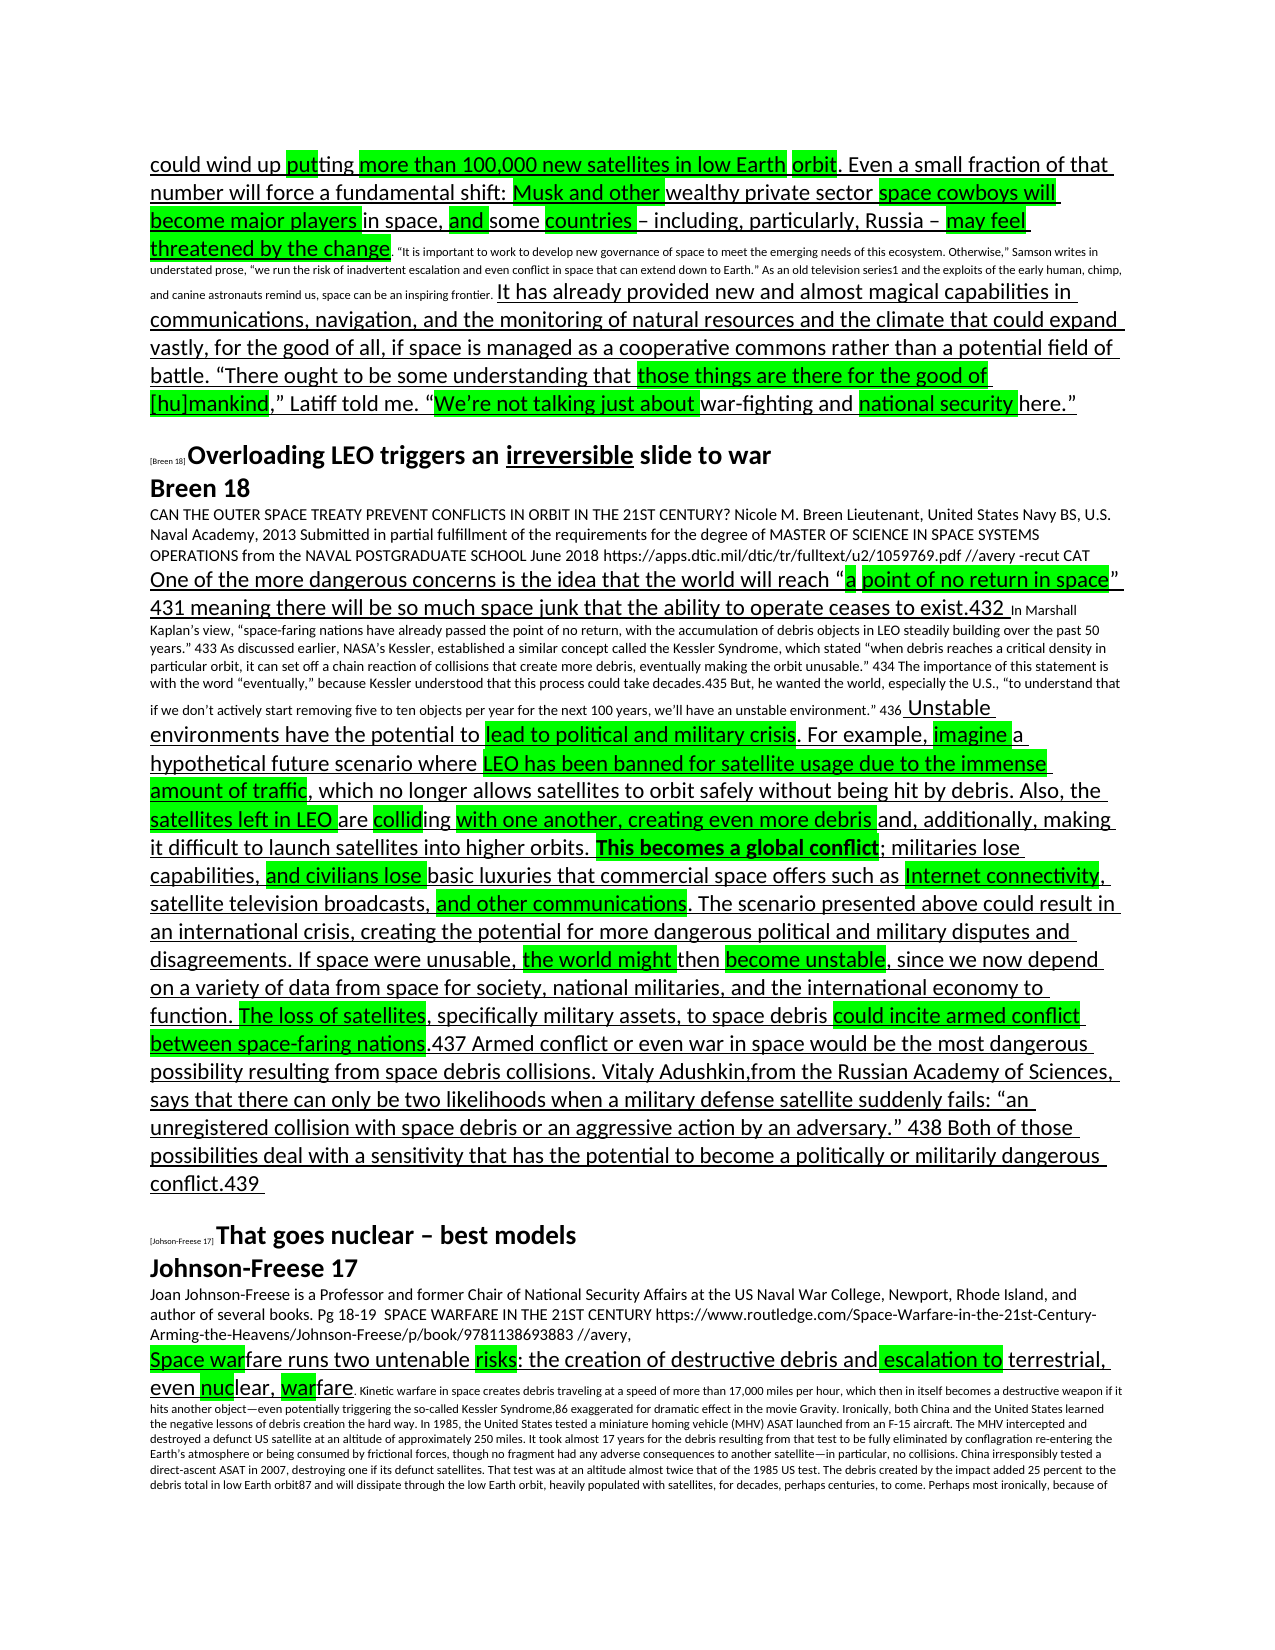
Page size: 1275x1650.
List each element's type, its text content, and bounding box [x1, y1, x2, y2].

text One of the more dangerous concerns is the idea that the world will reach “a point of no return in space” 431 meaning there will be so much space junk that the ability to operate ceases to exist.432 In Marshall Kaplan’s view, “space-faring nations have already passed the point of no return, with the accumulation of debris objects in LEO steadily building over the past 50 years.” 433 As discussed earlier, NASA’s Kessler, established a similar concept called the Kessler Syndrome, which stated “when debris reaches a critical density in particular orbit, it can set off a chain reaction of collisions that create more debris, eventually making the orbit unusable.” 434 The importance of this statement is with the word “eventually,” because Kessler understood that this process could take decades.435 But, he wanted the world, especially the U.S., “to understand that if we don’t actively start removing five to ten objects per year for the next 100 years, we’ll have an unstable environment.” 436 Unstable environments have the potential to lead to political and military crisis. For example, imagine a hypothetical future scenario where LEO has been banned for satellite usage due to the immense amount of traffic, which no longer allows satellites to orbit safely without being hit by debris. Also, the satellites left in LEO are colliding with one another, creating even more debris and, additionally, making it difficult to launch satellites into higher orbits. This becomes a global conflict; militaries lose capabilities, and civilians lose basic luxuries that commercial space offers such as Internet connectivity, satellite television broadcasts, and other communications. The scenario presented above could result in an international crisis, creating the potential for more dangerous political and military disputes and disagreements. If space were unusable, the world might then become unstable, since we now depend on a variety of data from space for society, national militaries, and the international economy to function. The loss of satellites, specifically military assets, to space debris could incite armed conflict between space-faring nations.437 Armed conflict or even war in space would be the most dangerous possibility resulting from space debris collisions. Vitaly Adushkin,from the Russian Academy of Sciences, says that there can only be two likelihoods when a military defense satellite suddenly fails: “an unregistered collision with space debris or an aggressive action by an adversary.” 438 Both of those possibilities deal with a sensitivity that has the potential to become a politically or militarily dangerous conflict.439 [150, 565, 1125, 1197]
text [150, 1345, 1125, 1493]
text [150, 150, 1125, 329]
text Johnson-Freese 17 [150, 1251, 1125, 1284]
text Joan Johnson-Freese is a Professor and former Chair of National Security Affairs at the US Naval War College, Newport, Rhode Island, and author of several books. Pg 18-19 SPACE WARFARE IN THE 21ST CENTURY https://www.routledge.com/Space-Warfare-in-the-21st-Century-Arming-the-Heavens/Johnson-Freese/p/book/9781138693883 //avery, [150, 1284, 1125, 1345]
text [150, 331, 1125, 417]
text Breen 18 [150, 471, 1125, 504]
subtitle [Breen 18] Overloading LEO triggers an irreversible slide to war [150, 438, 1125, 471]
text CAN THE OUTER SPACE TREATY PREVENT CONFLICTS IN ORBIT IN THE 21ST CENTURY? Nicole M. Breen Lieutenant, United States Navy BS, U.S. Naval Academy, 2013 Submitted in partial fulfillment of the requirements for the degree of MASTER OF SCIENCE IN SPACE SYSTEMS OPERATIONS from the NAVAL POSTGRADUATE SCHOOL June 2018 https://apps.dtic.mil/dtic/tr/fulltext/u2/1059769.pdf //avery -recut CAT [150, 504, 1125, 565]
subtitle [Johson-Freese 17] That goes nuclear – best models [150, 1218, 1125, 1251]
